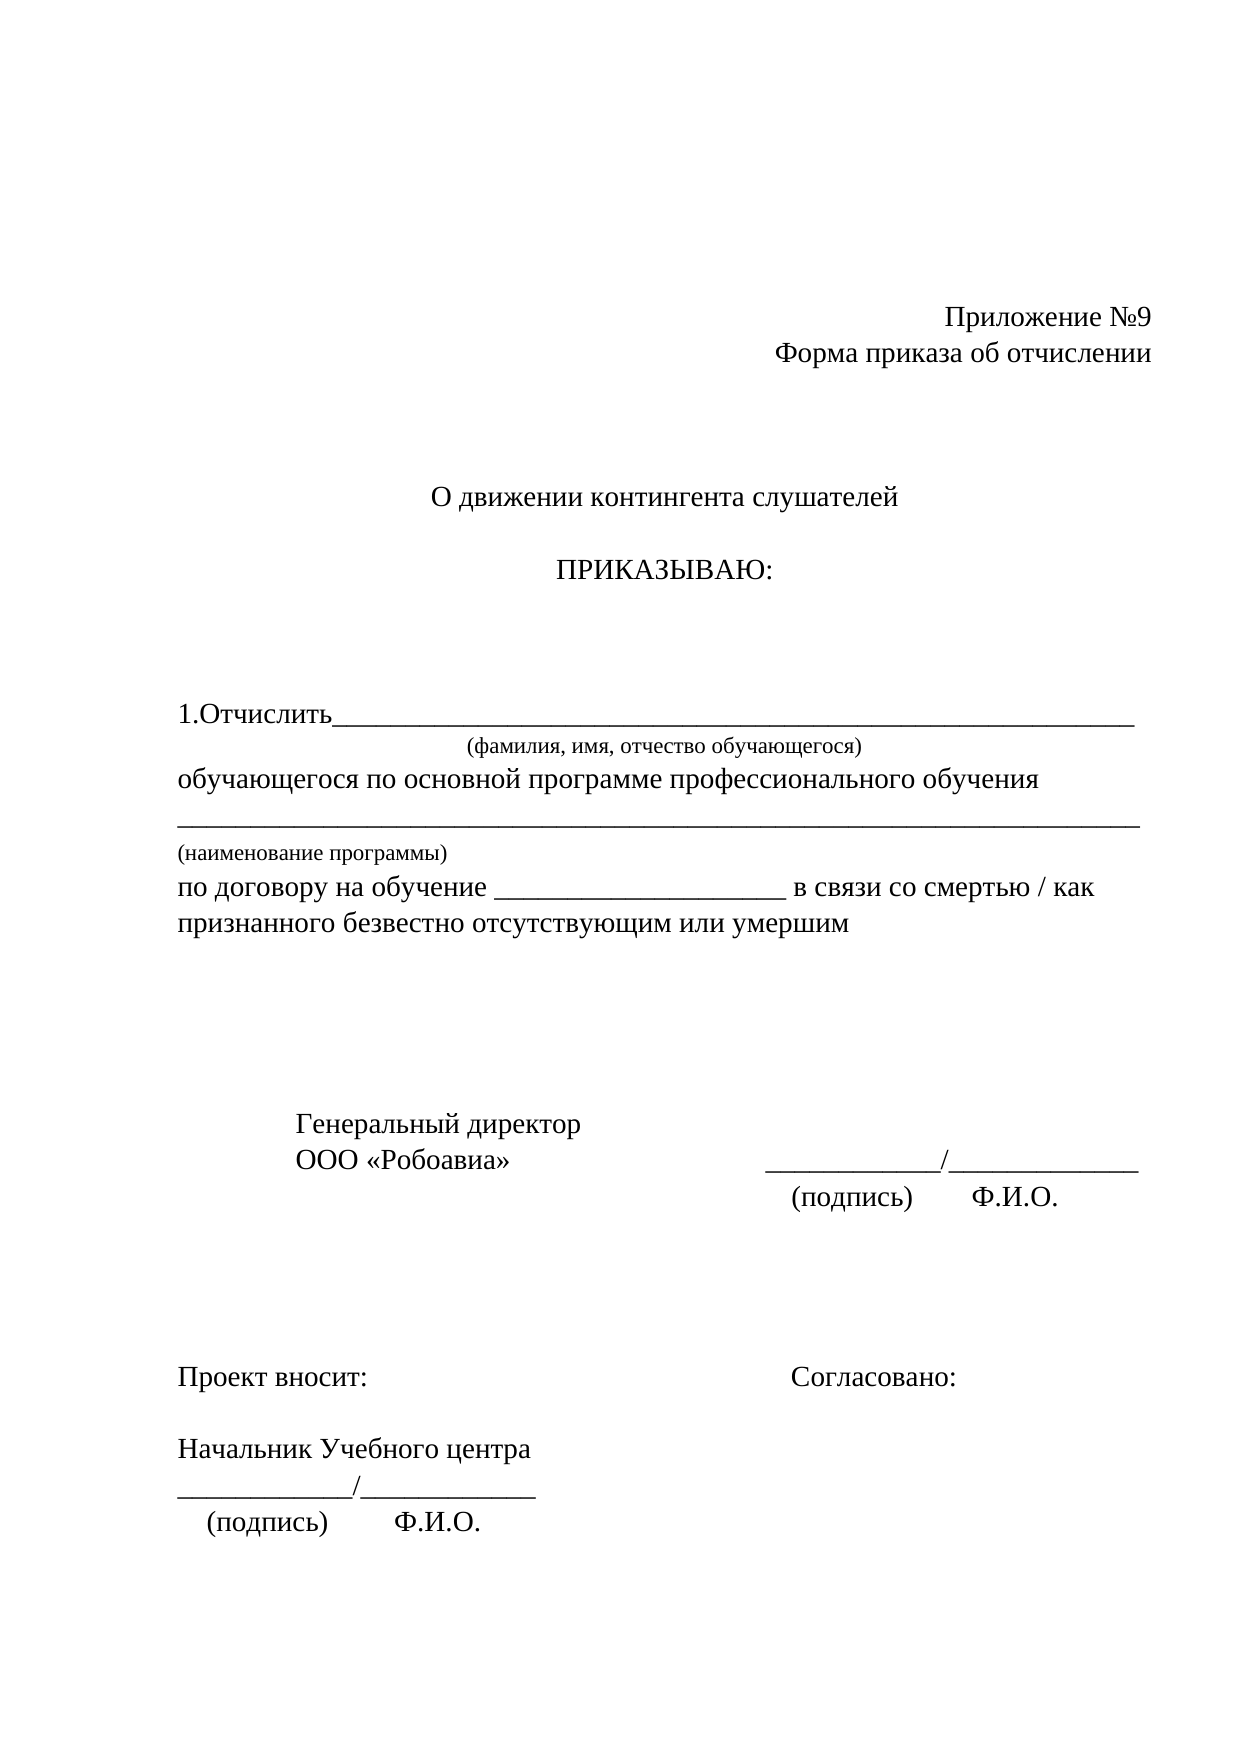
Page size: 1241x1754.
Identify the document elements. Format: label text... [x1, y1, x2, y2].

text О движении контингента слушателей [177, 479, 1152, 513]
text (подпись) Ф.И.О. [295, 1179, 1152, 1212]
text 1.Отчислить_______________________________________________________ [177, 696, 1152, 730]
text ____________/____________ [177, 1468, 1152, 1501]
text Генеральный директор [192, 1106, 1152, 1140]
text (подпись) Ф.И.О. [177, 1504, 1152, 1537]
text обучающегося по основной программе профессионального обучения __________________________________________________________________ (наименование программы) [177, 761, 1152, 867]
text Начальник Учебного центра [177, 1432, 1152, 1465]
text ООО «Робоавиа» ____________/_____________ [295, 1142, 1152, 1176]
text по договору на обучение ____________________ в связи со смертью / как признанного безвестно отсутствующим или умершим [177, 869, 1152, 939]
text Форма приказа об отчислении [177, 335, 1152, 368]
text Приложение №9 [177, 299, 1152, 332]
text (фамилия, имя, отчество обучающегося) [177, 733, 1152, 759]
text Проект вносит: Согласовано: [177, 1359, 1152, 1393]
text ПРИКАЗЫВАЮ: [177, 552, 1152, 585]
